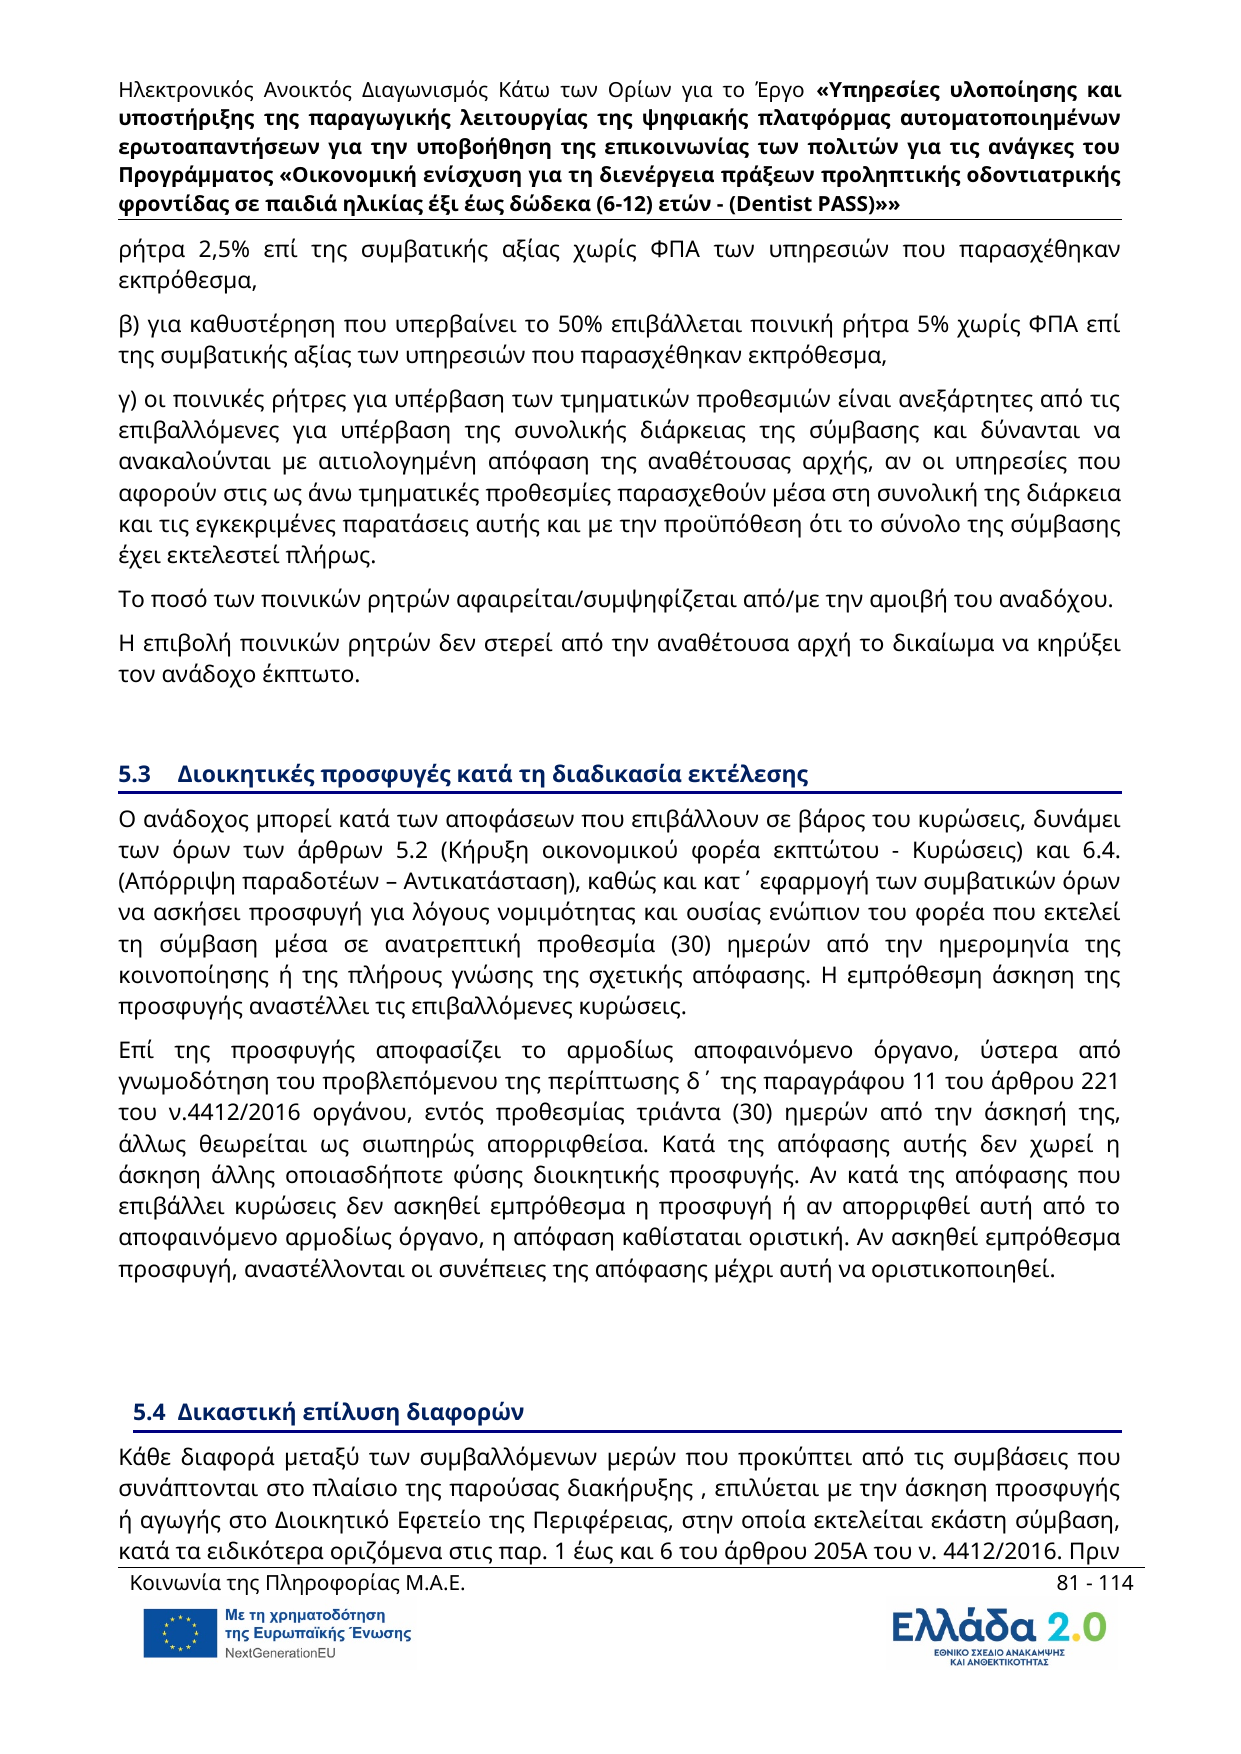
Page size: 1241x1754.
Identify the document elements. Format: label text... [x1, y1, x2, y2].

text Το ποσό των ποινικών ρητρών αφαιρείται/συμψηφίζεται από/με την αμοιβή του αναδόχου. [118, 583, 1122, 614]
text β) για καθυστέρηση που υπερβαίνει το 50% επιβάλλεται ποινική ρήτρα 5% χωρίς ΦΠΑ επί της συμβατικής αξίας των υπηρεσιών που παρασχέθηκαν εκπρόθεσμα, [118, 308, 1122, 370]
subtitle 5.4 Δικαστική επίλυση διαφορών [133, 1396, 1122, 1430]
text γ) οι ποινικές ρήτρες για υπέρβαση των τμηματικών προθεσμιών είναι ανεξάρτητες από τις επιβαλλόμενες για υπέρβαση της συνολικής διάρκειας της σύμβασης και δύνανται να ανακαλούνται με αιτιολογημένη απόφαση της αναθέτουσας αρχής, αν οι υπηρεσίες που αφορούν στις ως άνω τμηματικές προθεσμίες παρασχεθούν μέσα στη συνολική της διάρκεια και τις εγκεκριμένες παρατάσεις αυτής και με την προϋπόθεση ότι το σύνολο της σύμβασης έχει εκτελεστεί πλήρως. [118, 383, 1122, 570]
subtitle 5.3 Διοικητικές προσφυγές κατά τη διαδικασία εκτέλεσης [118, 758, 1122, 791]
text Η επιβολή ποινικών ρητρών δεν στερεί από την αναθέτουσα αρχή το δικαίωμα να κηρύξει τον ανάδοχο έκπτωτο. [118, 627, 1122, 689]
text Ο ανάδοχος μπορεί κατά των αποφάσεων που επιβάλλουν σε βάρος του κυρώσεις, δυνάμει των όρων των άρθρων 5.2 (Κήρυξη οικονομικού φορέα εκπτώτου - Κυρώσεις) και 6.4. (Απόρριψη παραδοτέων – Αντικατάσταση), καθώς και κατ΄ εφαρμογή των συμβατικών όρων να ασκήσει προσφυγή για λόγους νομιμότητας και ουσίας ενώπιον του φορέα που εκτελεί τη σύμβαση μέσα σε ανατρεπτική προθεσμία (30) ημερών από την ημερομηνία της κοινοποίησης ή της πλήρους γνώσης της σχετικής απόφασης. Η εμπρόθεσμη άσκηση της προσφυγής αναστέλλει τις επιβαλλόμενες κυρώσεις. [118, 803, 1122, 1021]
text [118, 233, 1122, 295]
text Επί της προσφυγής αποφασίζει το αρμοδίως αποφαινόμενο όργανο, ύστερα από γνωμοδότηση του προβλεπόμενου της περίπτωσης δ΄ της παραγράφου 11 του άρθρου 221 του ν.4412/2016 οργάνου, εντός προθεσμίας τριάντα (30) ημερών από την άσκησή της, άλλως θεωρείται ως σιωπηρώς απορριφθείσα. Κατά της απόφασης αυτής δεν χωρεί η άσκηση άλλης οποιασδήποτε φύσης διοικητικής προσφυγής. Αν κατά της απόφασης που επιβάλλει κυρώσεις δεν ασκηθεί εμπρόθεσμα η προσφυγή ή αν απορριφθεί αυτή από το αποφαινόμενο αρμοδίως όργανο, η απόφαση καθίσταται οριστική. Αν ασκηθεί εμπρόθεσμα προσφυγή, αναστέλλονται οι συνέπειες της απόφασης μέχρι αυτή να οριστικοποιηθεί. [118, 1034, 1122, 1284]
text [118, 1441, 1122, 1566]
